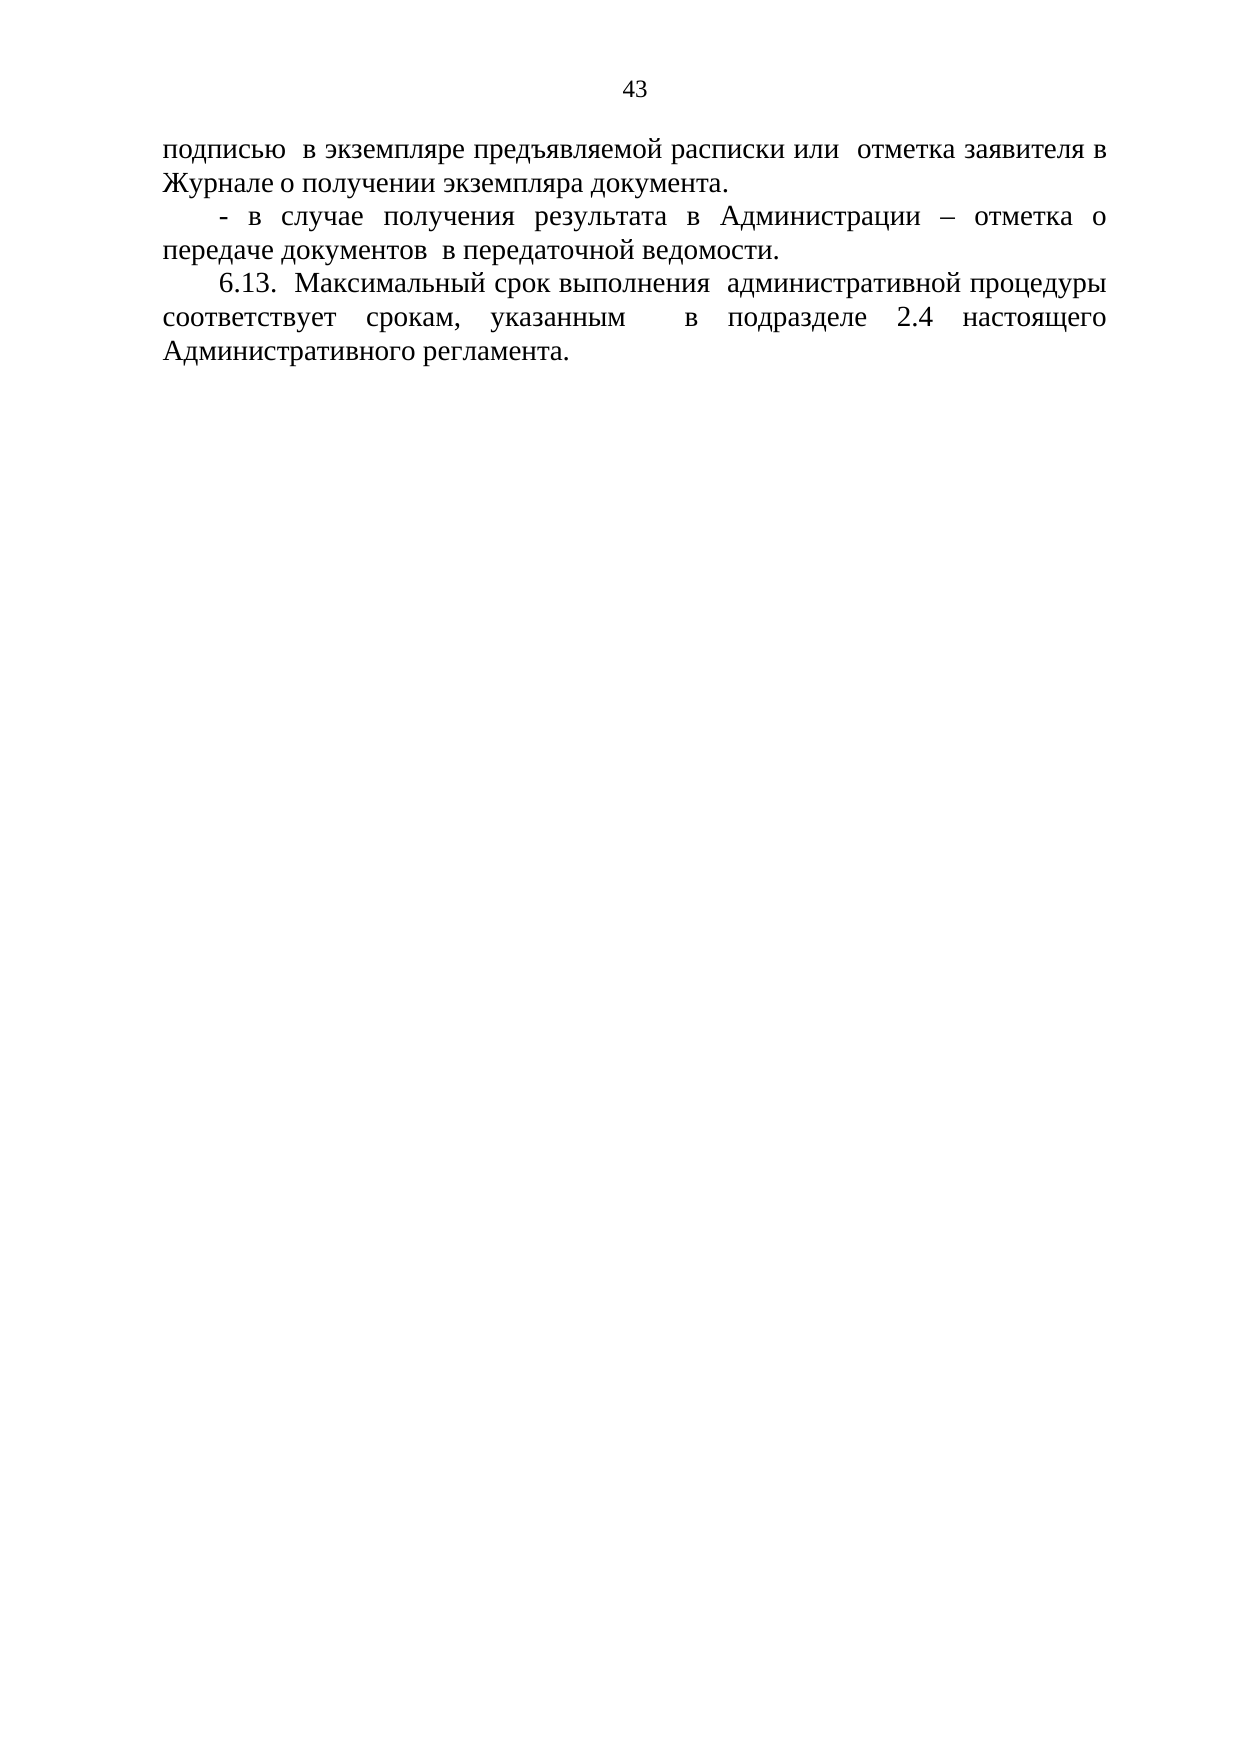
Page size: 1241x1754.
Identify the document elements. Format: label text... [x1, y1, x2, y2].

text 6.13. Максимальный срок выполнения административной процедуры соответствует срокам, указанным в подразделе 2.4 настоящего Административного регламента. [162, 266, 1107, 366]
text - в случае получения результата в Администрации – отметка о передаче документов в передаточной ведомости. [162, 198, 1107, 266]
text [162, 131, 1107, 198]
